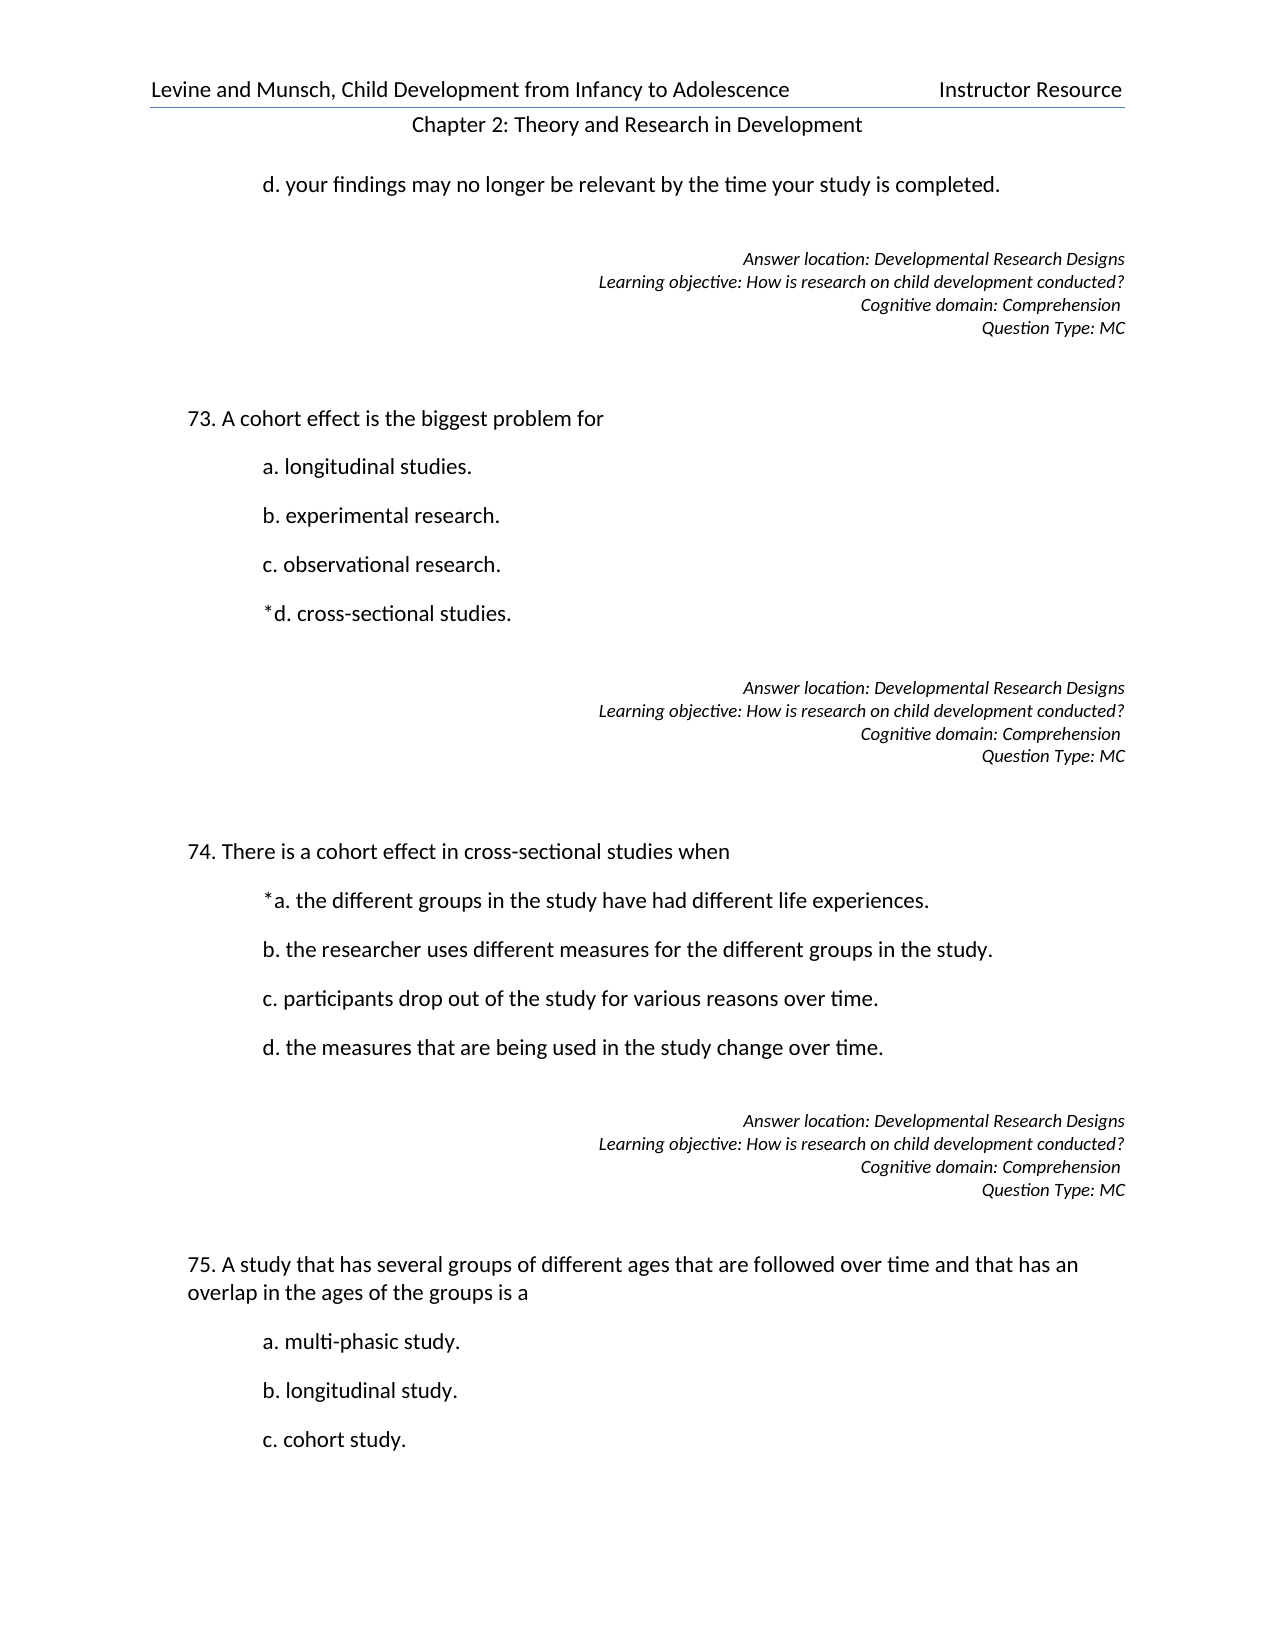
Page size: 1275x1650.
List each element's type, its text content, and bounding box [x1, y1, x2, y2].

text b. experimental research. [262, 501, 1125, 529]
text *d. cross-sectional studies. [262, 599, 1125, 627]
text Answer location: Developmental Research Designs Learning objective: How is research on child development conducted? Cognitive domain: Comprehension Question Type: MC [187, 1109, 1125, 1201]
text 73. A cohort effect is the biggest problem for [187, 404, 1125, 432]
text b. the researcher uses different measures for the different groups in the study. [262, 935, 1125, 963]
text b. longitudinal study. [262, 1376, 1125, 1404]
text 75. A study that has several groups of different ages that are followed over time and that has an overlap in the ages of the groups is a [187, 1250, 1125, 1306]
text 74. There is a cohort effect in cross-sectional studies when [187, 837, 1125, 865]
text d. the measures that are being used in the study change over time. [262, 1033, 1125, 1061]
text a. multi-phasic study. [262, 1327, 1125, 1355]
text Answer location: Developmental Research Designs Learning objective: How is research on child development conducted? Cognitive domain: Comprehension Question Type: MC [187, 648, 1125, 768]
text d. your findings may no longer be relevant by the time your study is completed. [262, 171, 1125, 198]
text a. longitudinal studies. [262, 452, 1125, 481]
text *a. the different groups in the study have had different life experiences. [262, 886, 1125, 914]
text c. observational research. [262, 550, 1125, 578]
text Answer location: Developmental Research Designs Learning objective: How is research on child development conducted? Cognitive domain: Comprehension Question Type: MC [187, 219, 1125, 339]
text c. cohort study. [262, 1425, 1125, 1453]
text c. participants drop out of the study for various reasons over time. [262, 984, 1125, 1012]
